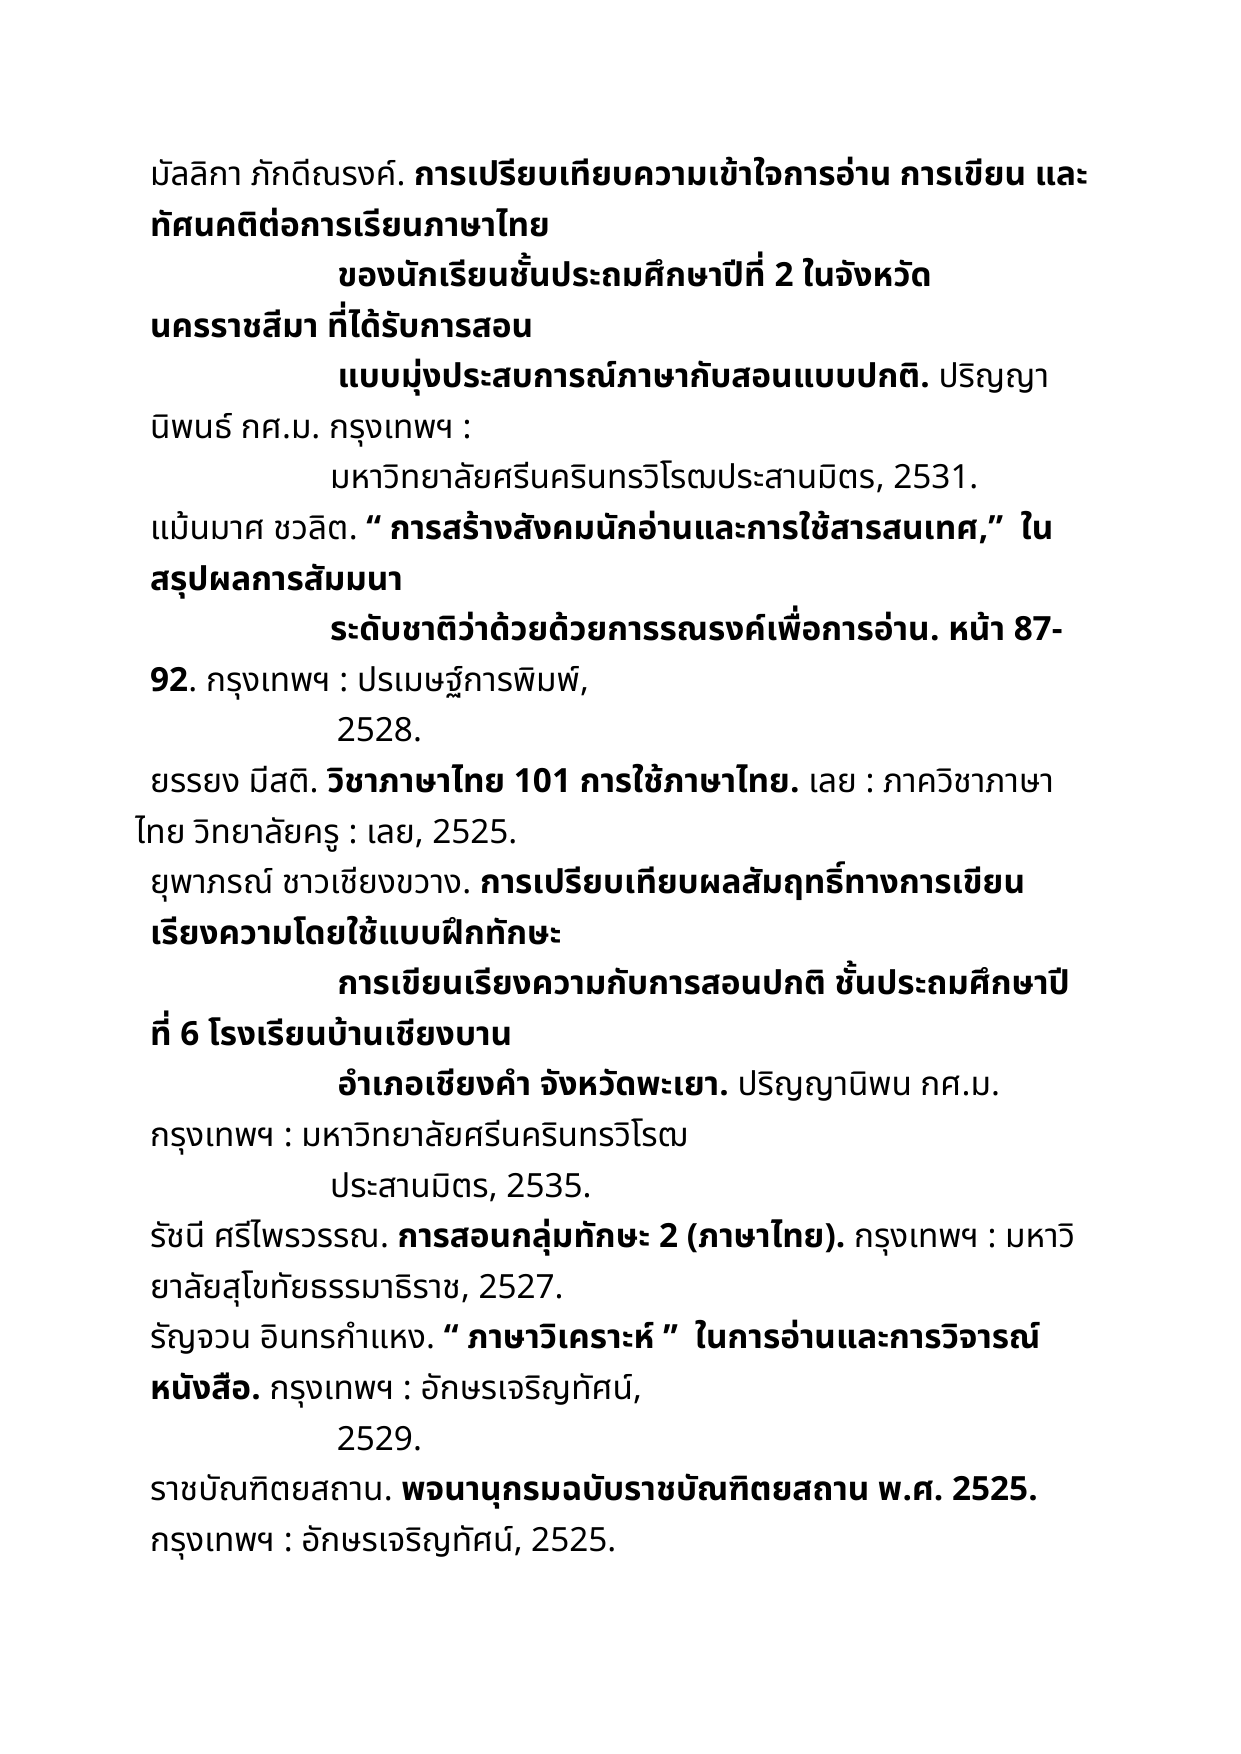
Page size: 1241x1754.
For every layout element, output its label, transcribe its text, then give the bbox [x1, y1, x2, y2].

text กกกกกกกกกระดับชาติว่าด้วยด้วยการรณรงค์เพื่อการอ่าน. หน้า 87-92. กรุงเทพฯ : ปรเมษฐ์การพิมพ์, [150, 605, 1090, 706]
text กกกกกกกกก2528. [150, 706, 1090, 757]
text ราชบัณฑิตยสถาน. พจนานุกรมฉบับราชบัณฑิตยสถาน พ.ศ. 2525. กรุงเทพฯ : อักษรเจริญทัศน์, 2525. [150, 1465, 1090, 1566]
text กกกกกกกกกของนักเรียนชั้นประถมศึกษาปีที่ 2 ในจังหวัดนครราชสีมา ที่ได้รับการสอน [150, 251, 1090, 352]
text กกกกกกกกกแบบมุ่งประสบการณ์ภาษากับสอนแบบปกติ. ปริญญานิพนธ์ กศ.ม. กรุงเทพฯ : [150, 352, 1090, 453]
text กกกกกกกกกมหาวิทยาลัยศรีนครินทรวิโรฒประสานมิตร, 2531. [150, 453, 1090, 504]
text กกกกกกกกก2529. [150, 1414, 1090, 1465]
text กกกกกกกกกอำเภอเชียงคำ จังหวัดพะเยา. ปริญญานิพน กศ.ม. กรุงเทพฯ : มหาวิทยาลัยศรีนครินทรวิโรฒ [150, 1060, 1090, 1161]
text ยุพาภรณ์ ชาวเชียงขวาง. การเปรียบเทียบผลสัมฤทธิ์ทางการเขียนเรียงความโดยใช้แบบฝึกทักษะ [150, 858, 1090, 959]
text ยรรยง มีสติ. วิชาภาษาไทย 101 การใช้ภาษาไทย. เลย : ภาควิชาภาษาไทย วิทยาลัยครู : เลย, 2525. [135, 757, 1090, 858]
text แม้นมาศ ชวลิต. “ การสร้างสังคมนักอ่านและการใช้สารสนเทศ,” ในสรุปผลการสัมมนา [150, 504, 1090, 605]
text กกกกกกกกกการเขียนเรียงความกับการสอนปกติ ชั้นประถมศึกษาปีที่ 6 โรงเรียนบ้านเชียงบาน [150, 959, 1090, 1060]
text รัชนี ศรีไพรวรรณ. การสอนกลุ่มทักษะ 2 (ภาษาไทย). กรุงเทพฯ : มหาวิยาลัยสุโขทัยธรรมาธิราช, 2527. [150, 1212, 1090, 1313]
text รัญจวน อินทรกำแหง. “ ภาษาวิเคราะห์ ” ในการอ่านและการวิจารณ์หนังสือ. กรุงเทพฯ : อักษรเจริญทัศน์, [150, 1313, 1090, 1414]
text กกกกกกกกกประสานมิตร, 2535. [150, 1161, 1090, 1212]
text มัลลิกา ภักดีณรงค์. การเปรียบเทียบความเข้าใจการอ่าน การเขียน และทัศนคติต่อการเรียนภาษาไทย [150, 150, 1090, 251]
